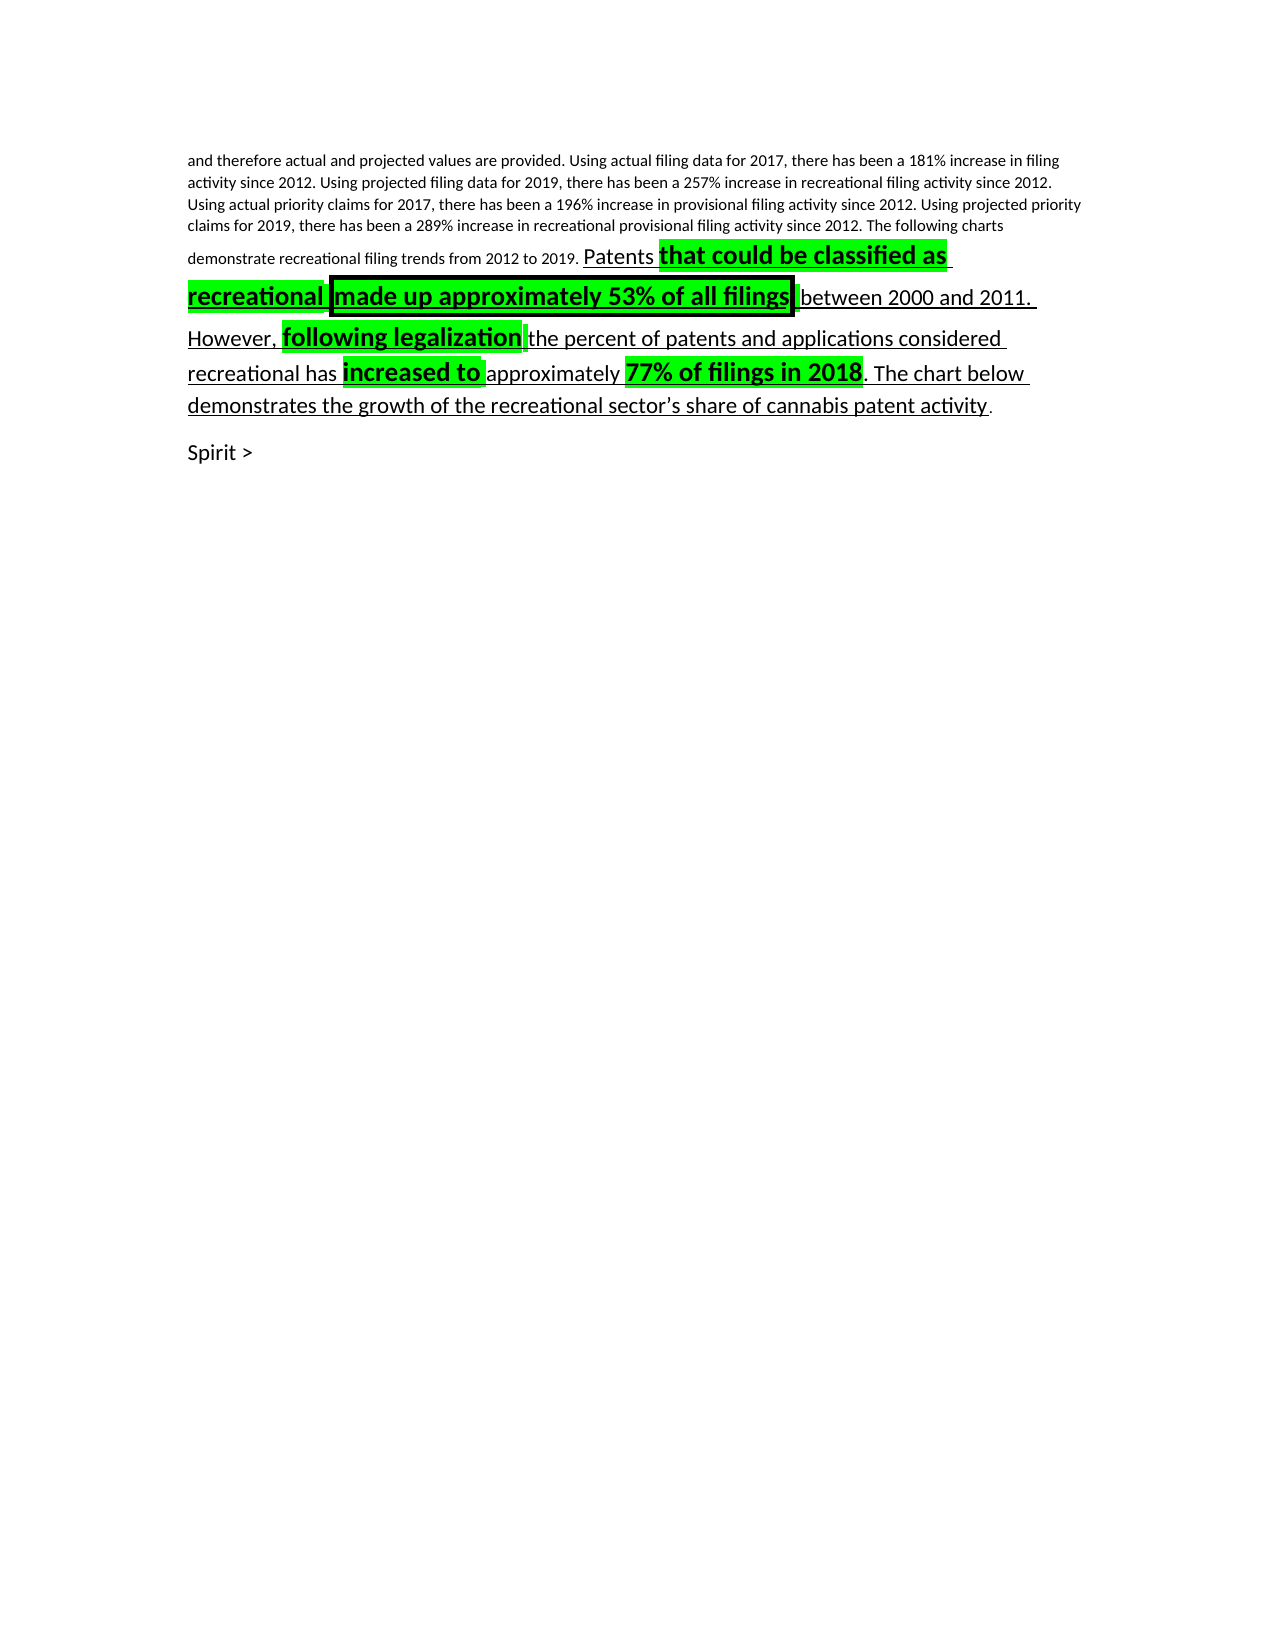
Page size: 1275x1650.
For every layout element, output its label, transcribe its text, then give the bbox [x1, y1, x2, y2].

text Spirit > [187, 438, 1087, 466]
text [187, 150, 1087, 419]
